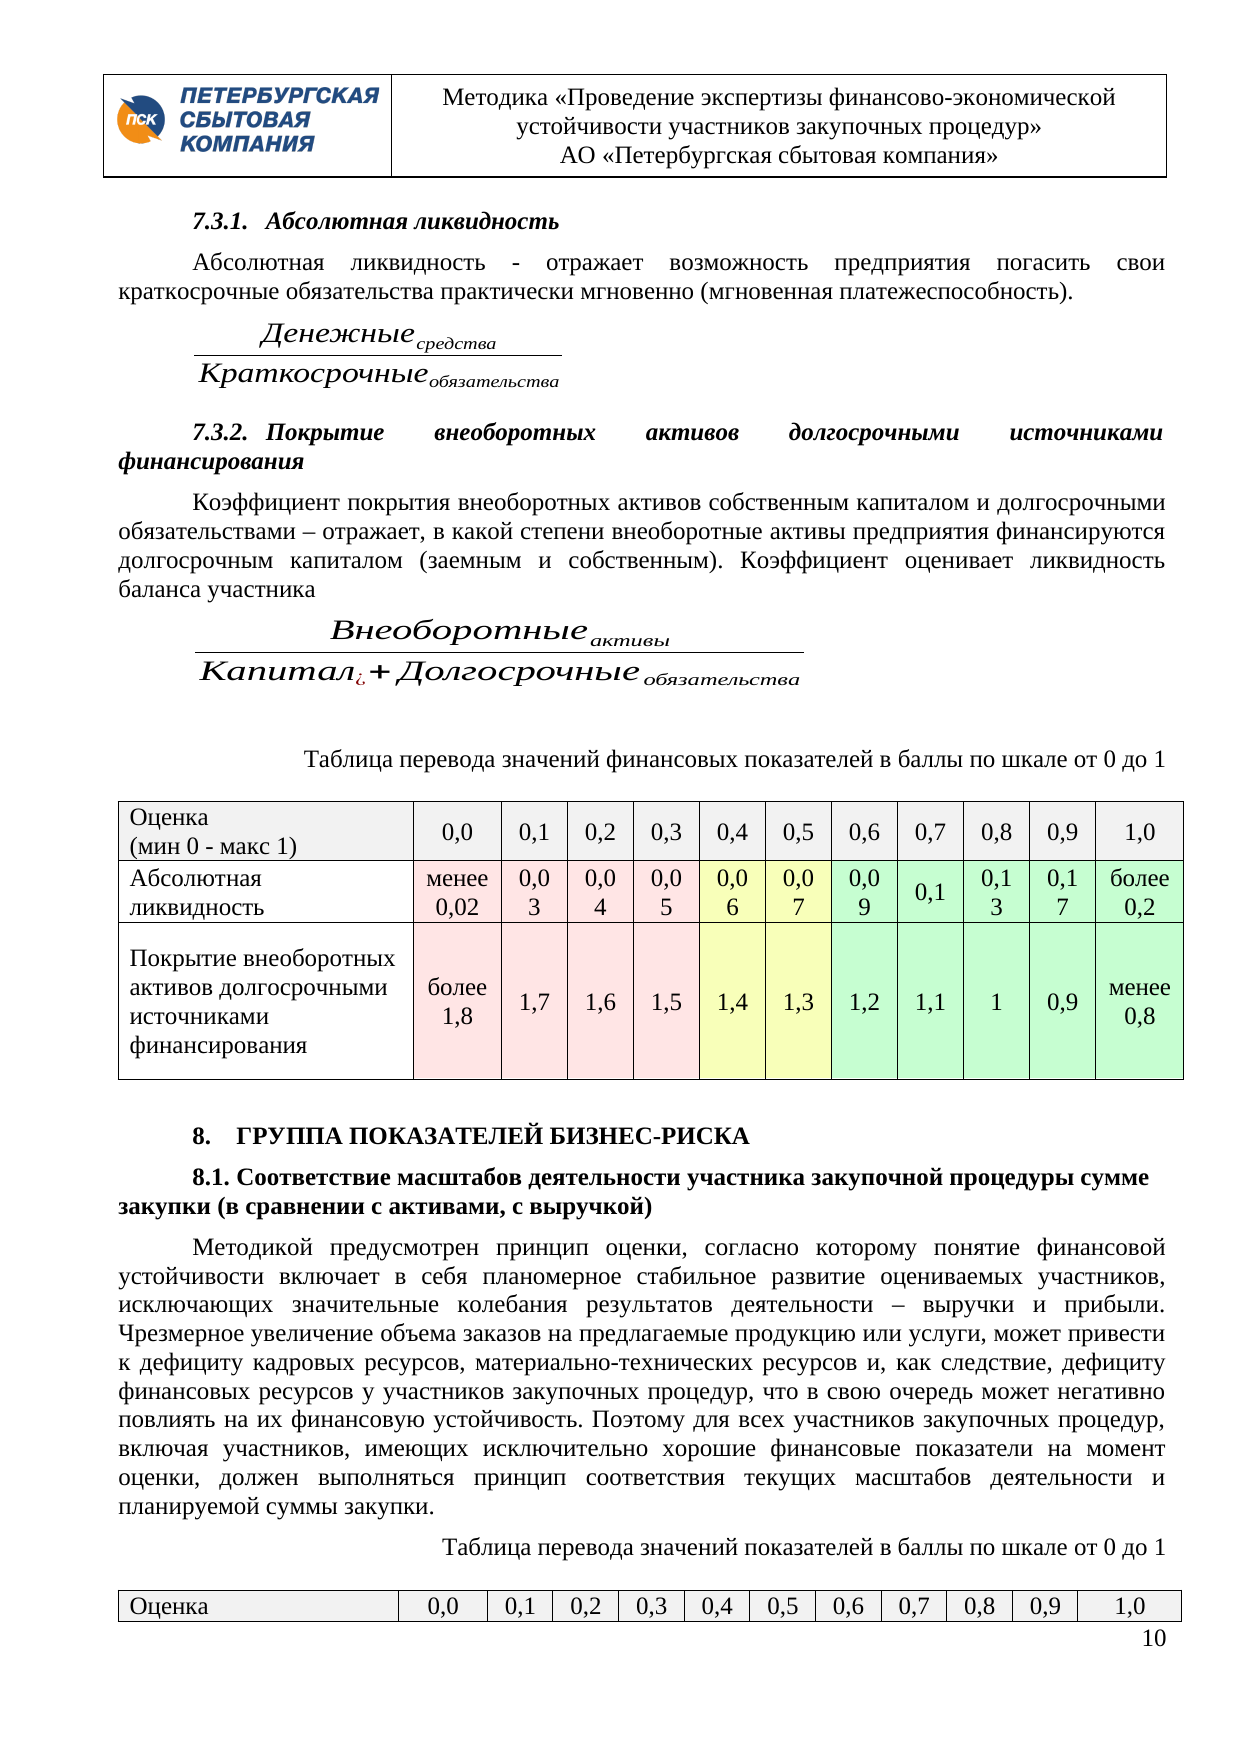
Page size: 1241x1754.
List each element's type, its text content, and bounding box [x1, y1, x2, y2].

table_header 0,9 [1013, 1591, 1077, 1621]
table_header 0,8 [964, 802, 1029, 860]
table_header Оценка (мин 0 - макс 1) [119, 1591, 398, 1621]
table_cell 0,06 [700, 861, 765, 922]
subtitle ГРУППА ПОКАЗАТЕЛЕЙ БИЗНЕС-РИСКА [118, 1121, 1166, 1149]
table_cell 1,5 [634, 923, 699, 1078]
list Соответствие масштабов деятельности участника закупочной процедуры сумме закупки (в сравнении с активами, с выручкой) [118, 1162, 1166, 1219]
table_cell 0,03 [502, 861, 567, 922]
table_header 1,0 [1078, 1591, 1181, 1621]
text Таблица перевода значений показателей в баллы по шкале от 0 до 1 [118, 1532, 1166, 1561]
table_cell 0,9 [1030, 923, 1095, 1078]
table_header 0,2 [568, 802, 633, 860]
table_cell 0,13 [964, 861, 1029, 922]
table_cell Абсолютная ликвидность [119, 861, 413, 922]
table_header 0,5 [750, 1591, 815, 1621]
table_cell 0,07 [766, 861, 831, 922]
table_header 0,5 [766, 802, 831, 860]
table_cell 1,4 [700, 923, 765, 1078]
table_header 0,3 [634, 802, 699, 860]
table_header 0,6 [816, 1591, 881, 1621]
table_header 0,7 [898, 802, 963, 860]
table_cell 0,05 [634, 861, 699, 922]
table_header 0,0 [414, 802, 501, 860]
table_cell более 1,8 [414, 923, 501, 1078]
list Абсолютная ликвидность [118, 206, 1166, 235]
table_cell 1,7 [502, 923, 567, 1078]
text Абсолютная ликвидность - отражает возможность предприятия погасить свои краткосрочные обязательства практически мгновенно (мгновенная платежеспособность). [118, 247, 1166, 305]
table_header 0,1 [502, 802, 567, 860]
table_header 0,2 [553, 1591, 618, 1621]
table_cell менее 0,8 [1096, 923, 1183, 1078]
table_header 0,4 [700, 802, 765, 860]
table_cell 1,6 [568, 923, 633, 1078]
picture [115, 87, 380, 152]
text Таблица перевода значений финансовых показателей в баллы по шкале от 0 до 1 [118, 744, 1166, 772]
table_header 0,4 [685, 1591, 749, 1621]
table_cell 1 [964, 923, 1029, 1078]
table_header 0,3 [619, 1591, 684, 1621]
table_cell 1,3 [766, 923, 831, 1078]
table_cell 1,2 [832, 923, 897, 1078]
table_header 0,6 [832, 802, 897, 860]
table_header 0,1 [488, 1591, 552, 1621]
table_cell 0,04 [568, 861, 633, 922]
table_cell 0,17 [1030, 861, 1095, 922]
table_cell более 0,2 [1096, 861, 1183, 922]
table_header Оценка (мин 0 - макс 1) [119, 802, 413, 860]
table_header 1,0 [1096, 802, 1183, 860]
table_cell 0,09 [832, 861, 897, 922]
table_cell менее 0,02 [414, 861, 501, 922]
table_cell 0,1 [898, 861, 963, 922]
list Покрытие внеоборотных активов долгосрочными источниками финансирования [118, 417, 1166, 475]
table_cell Покрытие внеоборотных активов долгосрочными источниками финансирования [119, 923, 413, 1078]
text Методикой предусмотрен принцип оценки, согласно которому понятие финансовой устойчивости включает в себя планомерное стабильное развитие оцениваемых участников, исключающих значительные колебания результатов деятельности – выручки и прибыли. Чрезмерное увеличение объема заказов на предлагаемые продукцию или услуги, может привести к дефициту кадровых ресурсов, материально-технических ресурсов и, как следствие, дефициту финансовых ресурсов у участников закупочных процедур, что в свою очередь может негативно повлиять на их финансовую устойчивость. Поэтому для всех участников закупочных процедур, включая участников, имеющих исключительно хорошие финансовые показатели на момент оценки, должен выполняться принцип соответствия текущих масштабов деятельности и планируемой суммы закупки. [118, 1232, 1166, 1519]
table_header 0,7 [882, 1591, 946, 1621]
text Коэффициент покрытия внеоборотных активов собственным капиталом и долгосрочными обязательствами – отражает, в какой степени внеоборотные активы предприятия финансируются долгосрочным капиталом (заемным и собственным). Коэффициент оценивает ликвидность баланса участника [118, 487, 1166, 602]
table_header 0,8 [947, 1591, 1012, 1621]
table_cell 1,1 [898, 923, 963, 1078]
table_header 0,9 [1030, 802, 1095, 860]
table_header 0,0 [399, 1591, 487, 1621]
